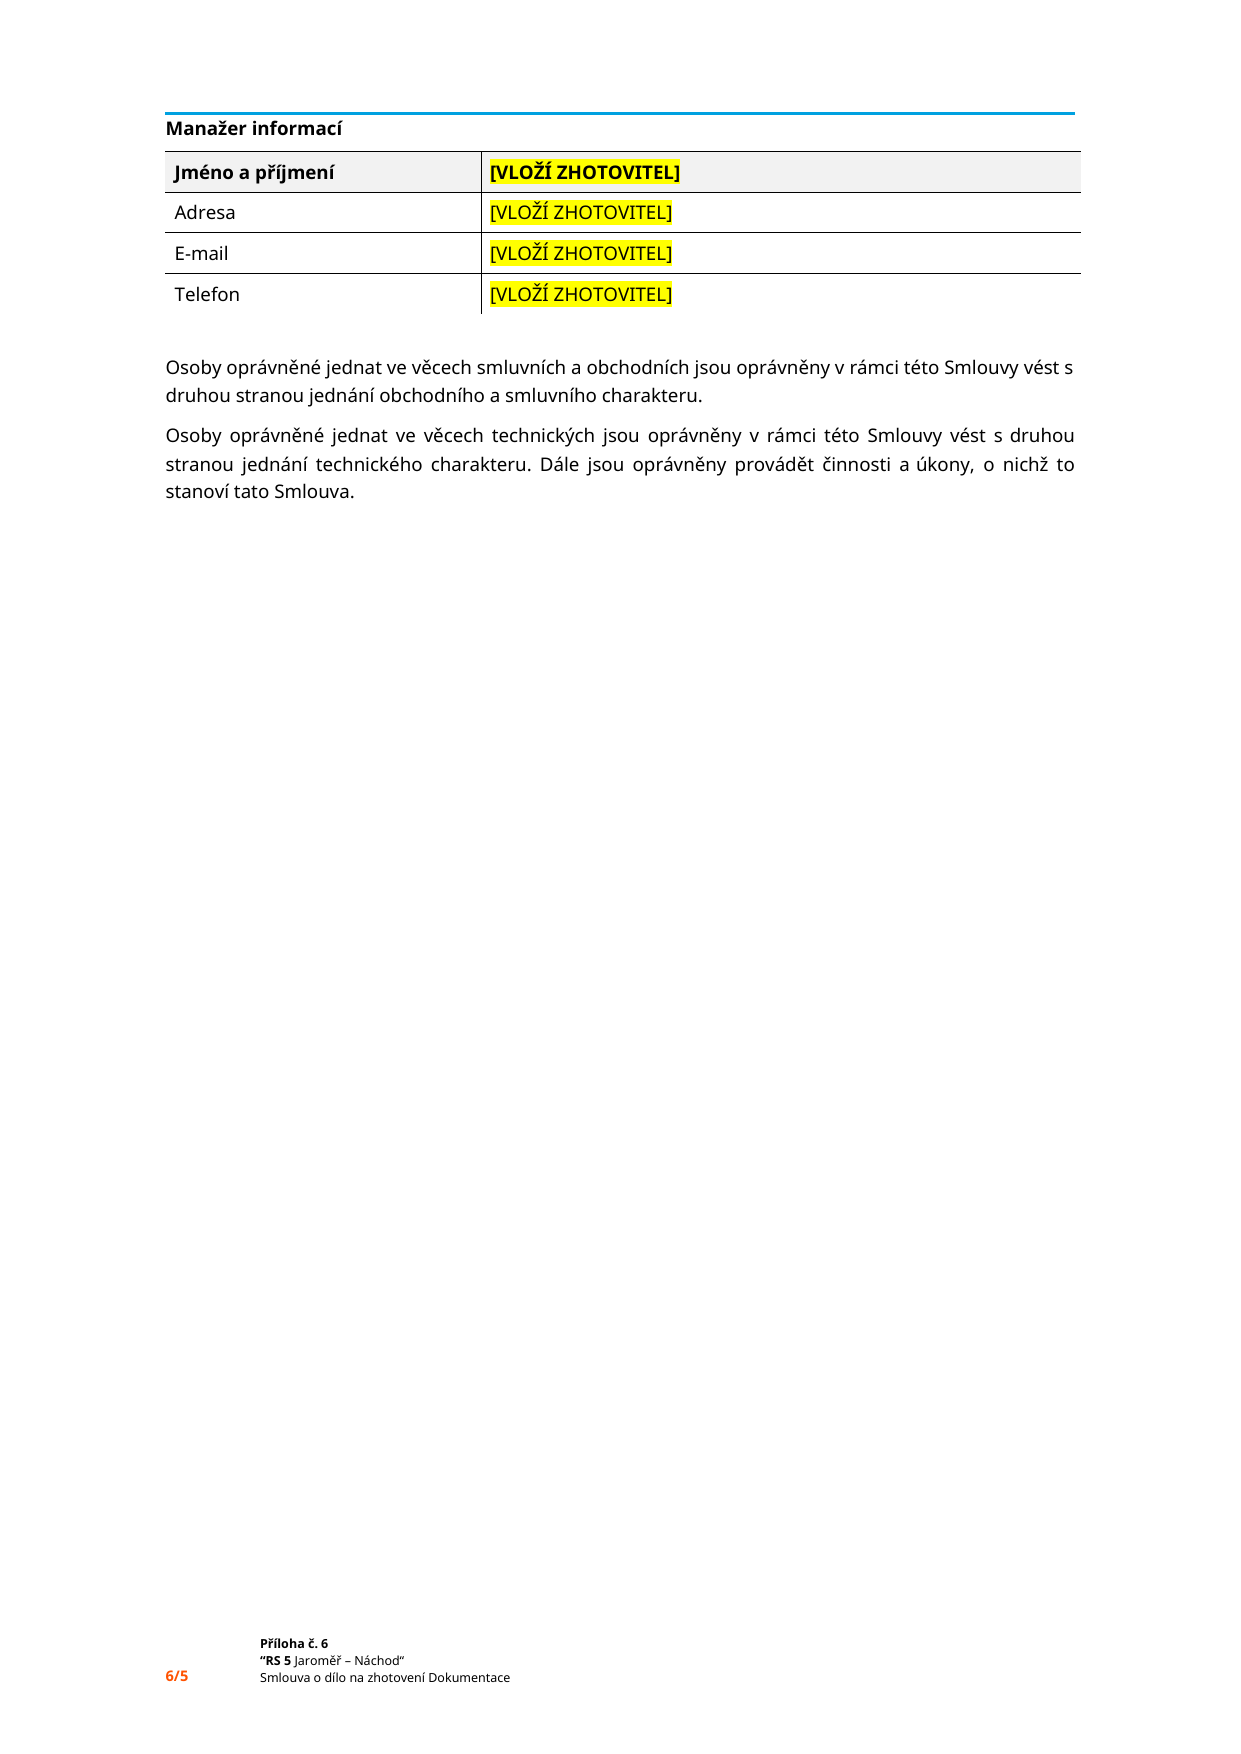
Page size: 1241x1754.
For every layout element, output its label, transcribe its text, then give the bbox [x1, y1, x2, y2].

table_cell [VLOŽÍ ZHOTOVITEL] [482, 193, 1081, 232]
table_cell [VLOŽÍ ZHOTOVITEL] [482, 274, 1081, 314]
table_header Jméno a příjmení [165, 152, 481, 192]
table_header [VLOŽÍ ZHOTOVITEL] [482, 152, 1081, 192]
text Osoby oprávněné jednat ve věcech smluvních a obchodních jsou oprávněny v rámci této Smlouvy vést s druhou stranou jednání obchodního a smluvního charakteru. [165, 354, 1075, 408]
text Manažer informací [165, 115, 1075, 141]
table_cell [VLOŽÍ ZHOTOVITEL] [482, 233, 1081, 273]
table_cell Adresa [165, 193, 481, 232]
table_cell E-mail [165, 233, 481, 273]
text Osoby oprávněné jednat ve věcech technických jsou oprávněny v rámci této Smlouvy vést s druhou stranou jednání technického charakteru. Dále jsou oprávněny provádět činnosti a úkony, o nichž to stanoví tato Smlouva. [165, 423, 1075, 504]
table_cell Telefon [165, 274, 481, 314]
